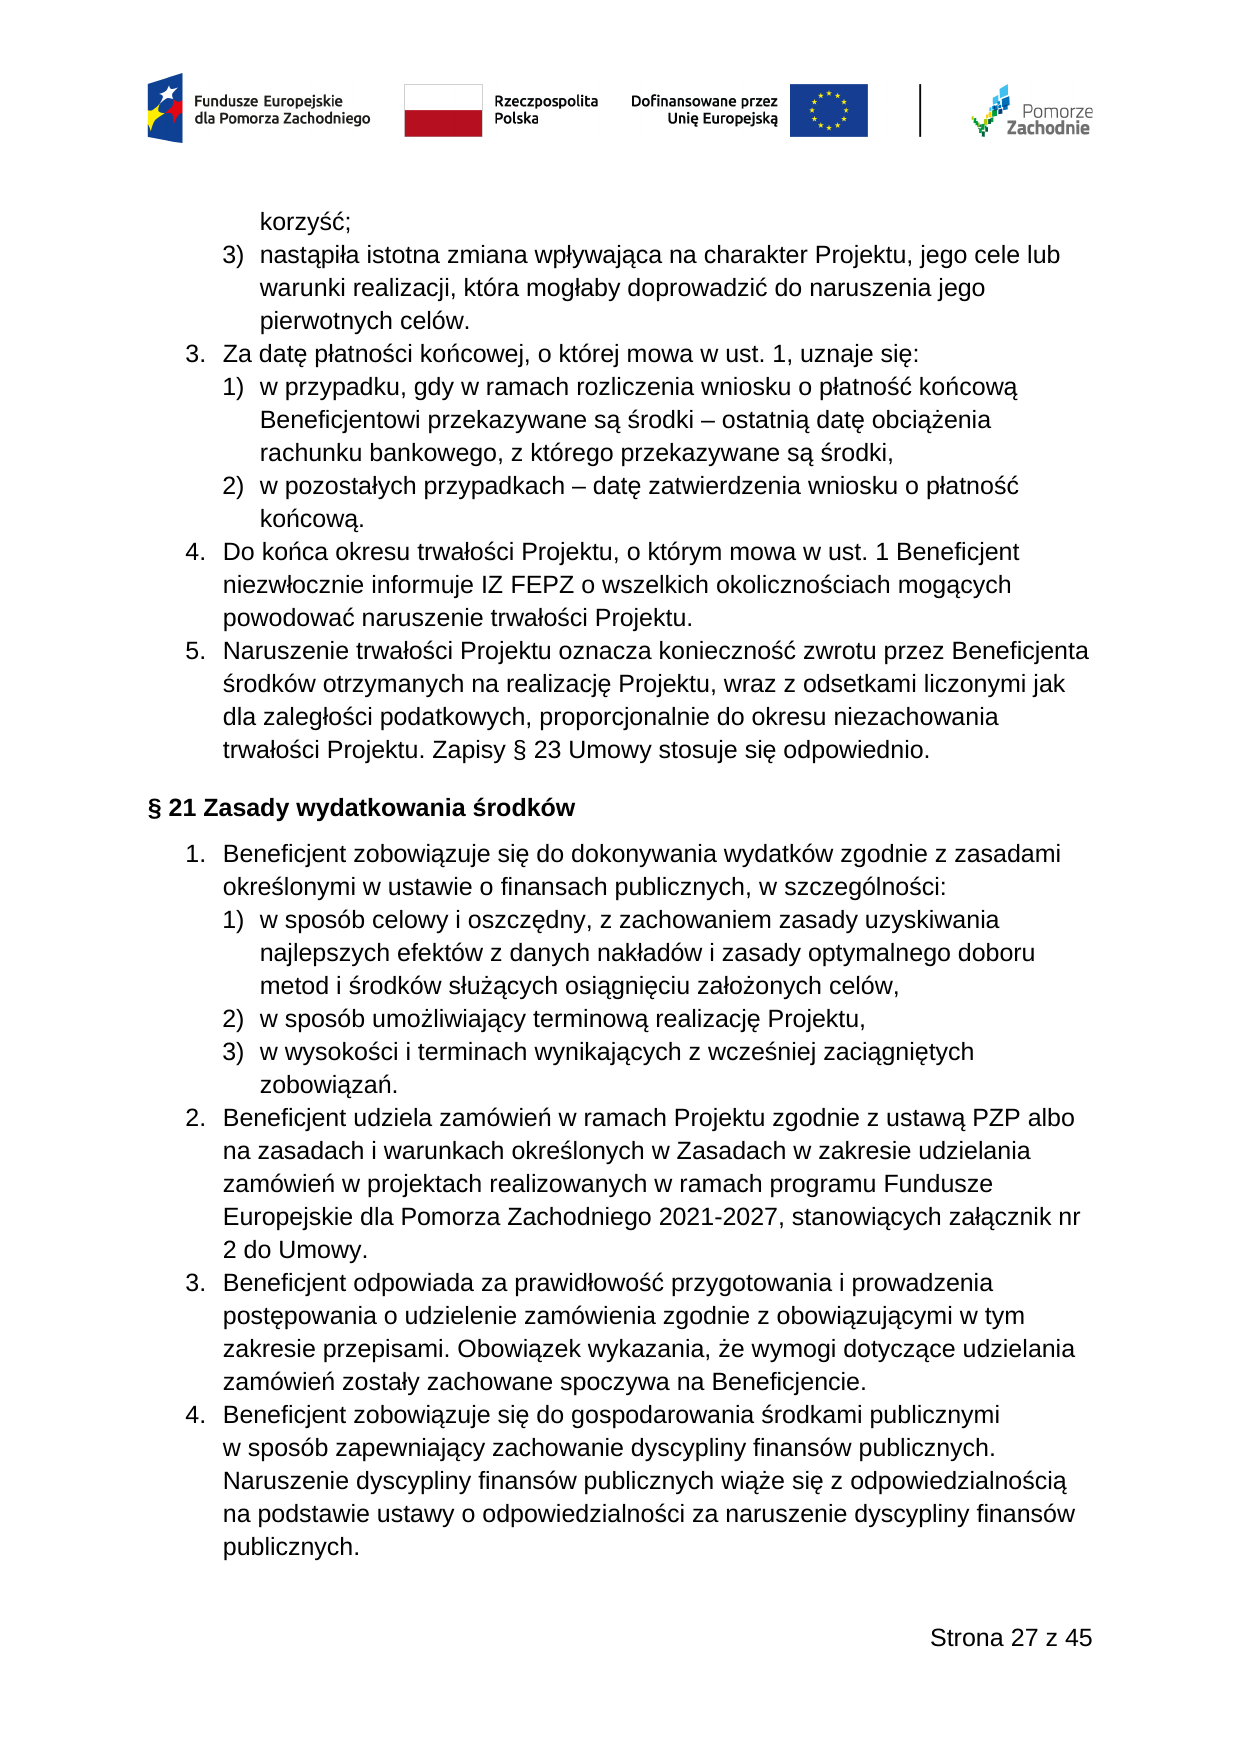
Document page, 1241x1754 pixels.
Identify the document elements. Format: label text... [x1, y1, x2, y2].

list Do końca okresu trwałości Projektu, o którym mowa w ust. 1 Beneficjent niezwłocznie informuje IZ FEPZ o wszelkich okolicznościach mogących powodować naruszenie trwałości Projektu. [185, 537, 1092, 632]
list Za datę płatności końcowej, o której mowa w ust. 1, uznaje się: [185, 339, 1092, 368]
list Naruszenie trwałości Projektu oznacza konieczność zwrotu przez Beneficjenta środków otrzymanych na realizację Projektu, wraz z odsetkami liczonymi jak dla zaległości podatkowych, proporcjonalnie do okresu niezachowania trwałości Projektu. Zapisy § 23 Umowy stosuje się odpowiednio. [185, 636, 1092, 764]
list w wysokości i terminach wynikających z wcześniej zaciągniętych zobowiązań. [222, 1037, 1092, 1098]
picture [147, 73, 1093, 143]
list w sposób celowy i oszczędny, z zachowaniem zasady uzyskiwania najlepszych efektów z danych nakładów i zasady optymalnego doboru metod i środków służących osiągnięciu założonych celów, [222, 905, 1092, 999]
list nastąpiła zmiana własności elementu współfinansowanej infrastruktury, która daje przedsiębiorstwu lub podmiotowi publicznemu nienależną korzyść; [222, 207, 1092, 236]
list w sposób umożliwiający terminową realizację Projektu, [222, 1004, 1092, 1032]
list Beneficjent udziela zamówień w ramach Projektu zgodnie z ustawą PZP albo na zasadach i warunkach określonych w Zasadach w zakresie udzielania zamówień w projektach realizowanych w ramach programu Fundusze Europejskie dla Pomorza Zachodniego 2021-2027, stanowiących załącznik nr 2 do Umowy. [185, 1103, 1092, 1264]
list w pozostałych przypadkach – datę zatwierdzenia wniosku o płatność końcową. [222, 471, 1092, 533]
list Beneficjent zobowiązuje się do gospodarowania środkami publicznymi w sposób zapewniający zachowanie dyscypliny finansów publicznych. Naruszenie dyscypliny finansów publicznych wiąże się z odpowiedzialnością na podstawie ustawy o odpowiedzialności za naruszenie dyscypliny finansów publicznych. [185, 1400, 1092, 1561]
subtitle § 21 Zasady wydatkowania środków [148, 793, 1092, 822]
list w przypadku, gdy w ramach rozliczenia wniosku o płatność końcową Beneficjentowi przekazywane są środki – ostatnią datę obciążenia rachunku bankowego, z którego przekazywane są środki, [222, 372, 1092, 467]
list nastąpiła istotna zmiana wpływająca na charakter Projektu, jego cele lub warunki realizacji, która mogłaby doprowadzić do naruszenia jego pierwotnych celów. [222, 240, 1092, 334]
list Beneficjent zobowiązuje się do dokonywania wydatków zgodnie z zasadami określonymi w ustawie o finansach publicznych, w szczególności: [185, 839, 1092, 900]
list Beneficjent odpowiada za prawidłowość przygotowania i prowadzenia postępowania o udzielenie zamówienia zgodnie z obowiązującymi w tym zakresie przepisami. Obowiązek wykazania, że wymogi dotyczące udzielania zamówień zostały zachowane spoczywa na Beneficjencie. [185, 1268, 1092, 1396]
